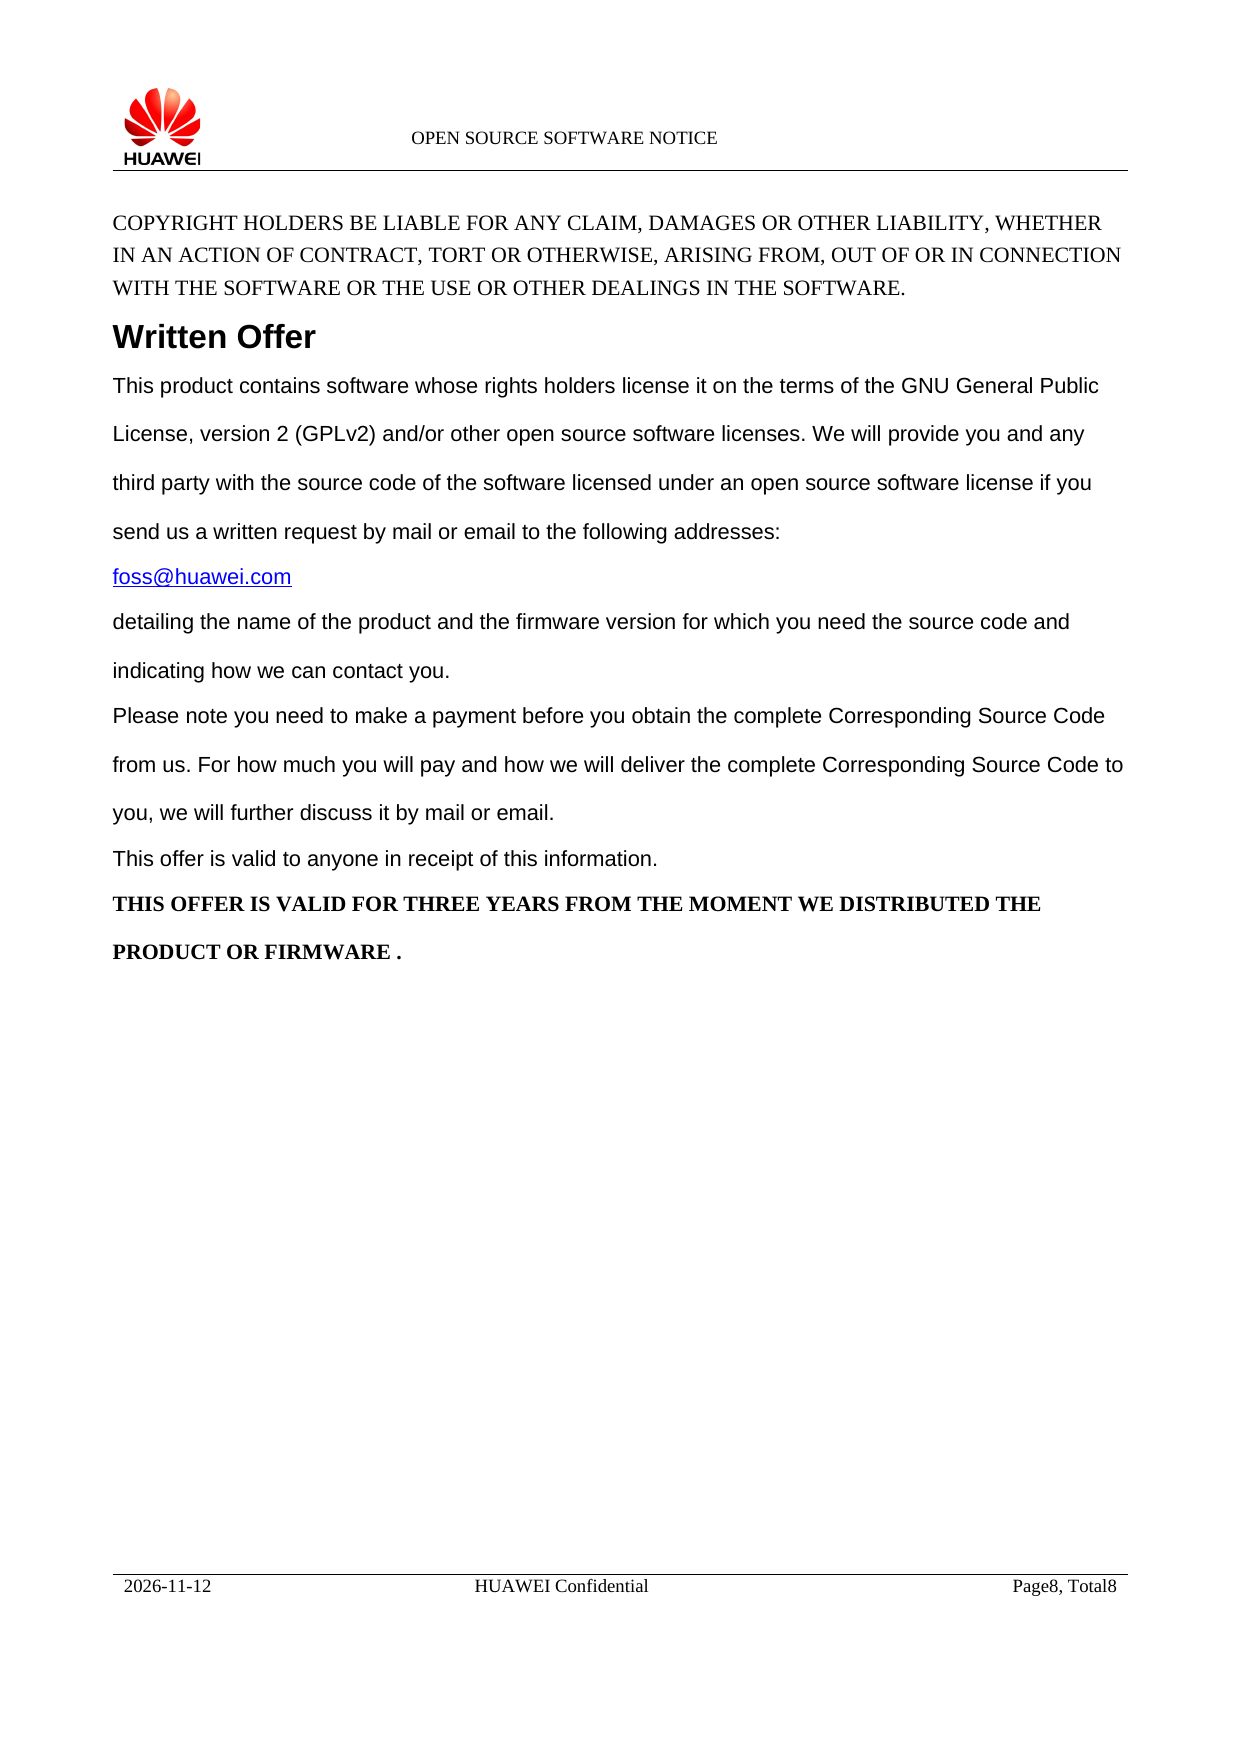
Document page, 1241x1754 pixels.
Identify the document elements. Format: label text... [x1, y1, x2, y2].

text This offer is valid for three years from the moment we distributed the product or firmware . [112, 887, 1128, 968]
text foss@huawei.com [112, 560, 1128, 593]
picture [124, 88, 201, 165]
text This offer is valid to anyone in receipt of this information. [112, 842, 1128, 874]
text detailing the name of the product and the firmware version for which you need the source code and indicating how we can contact you. [112, 605, 1128, 687]
text This product contains software whose rights holders license it on the terms of the GNU General Public License, version 2 (GPLv2) and/or other open source software licenses. We will provide you and any third party with the source code of the software licensed under an open source software license if you send us a written request by mail or email to the following addresses: [112, 369, 1128, 548]
text Please note you need to make a payment before you obtain the complete Corresponding Source Code from us. For how much you will pay and how we will deliver the complete Corresponding Source Code to you, we will further discuss it by mail or email. [112, 699, 1128, 829]
text Written Offer [112, 304, 1128, 369]
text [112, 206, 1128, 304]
